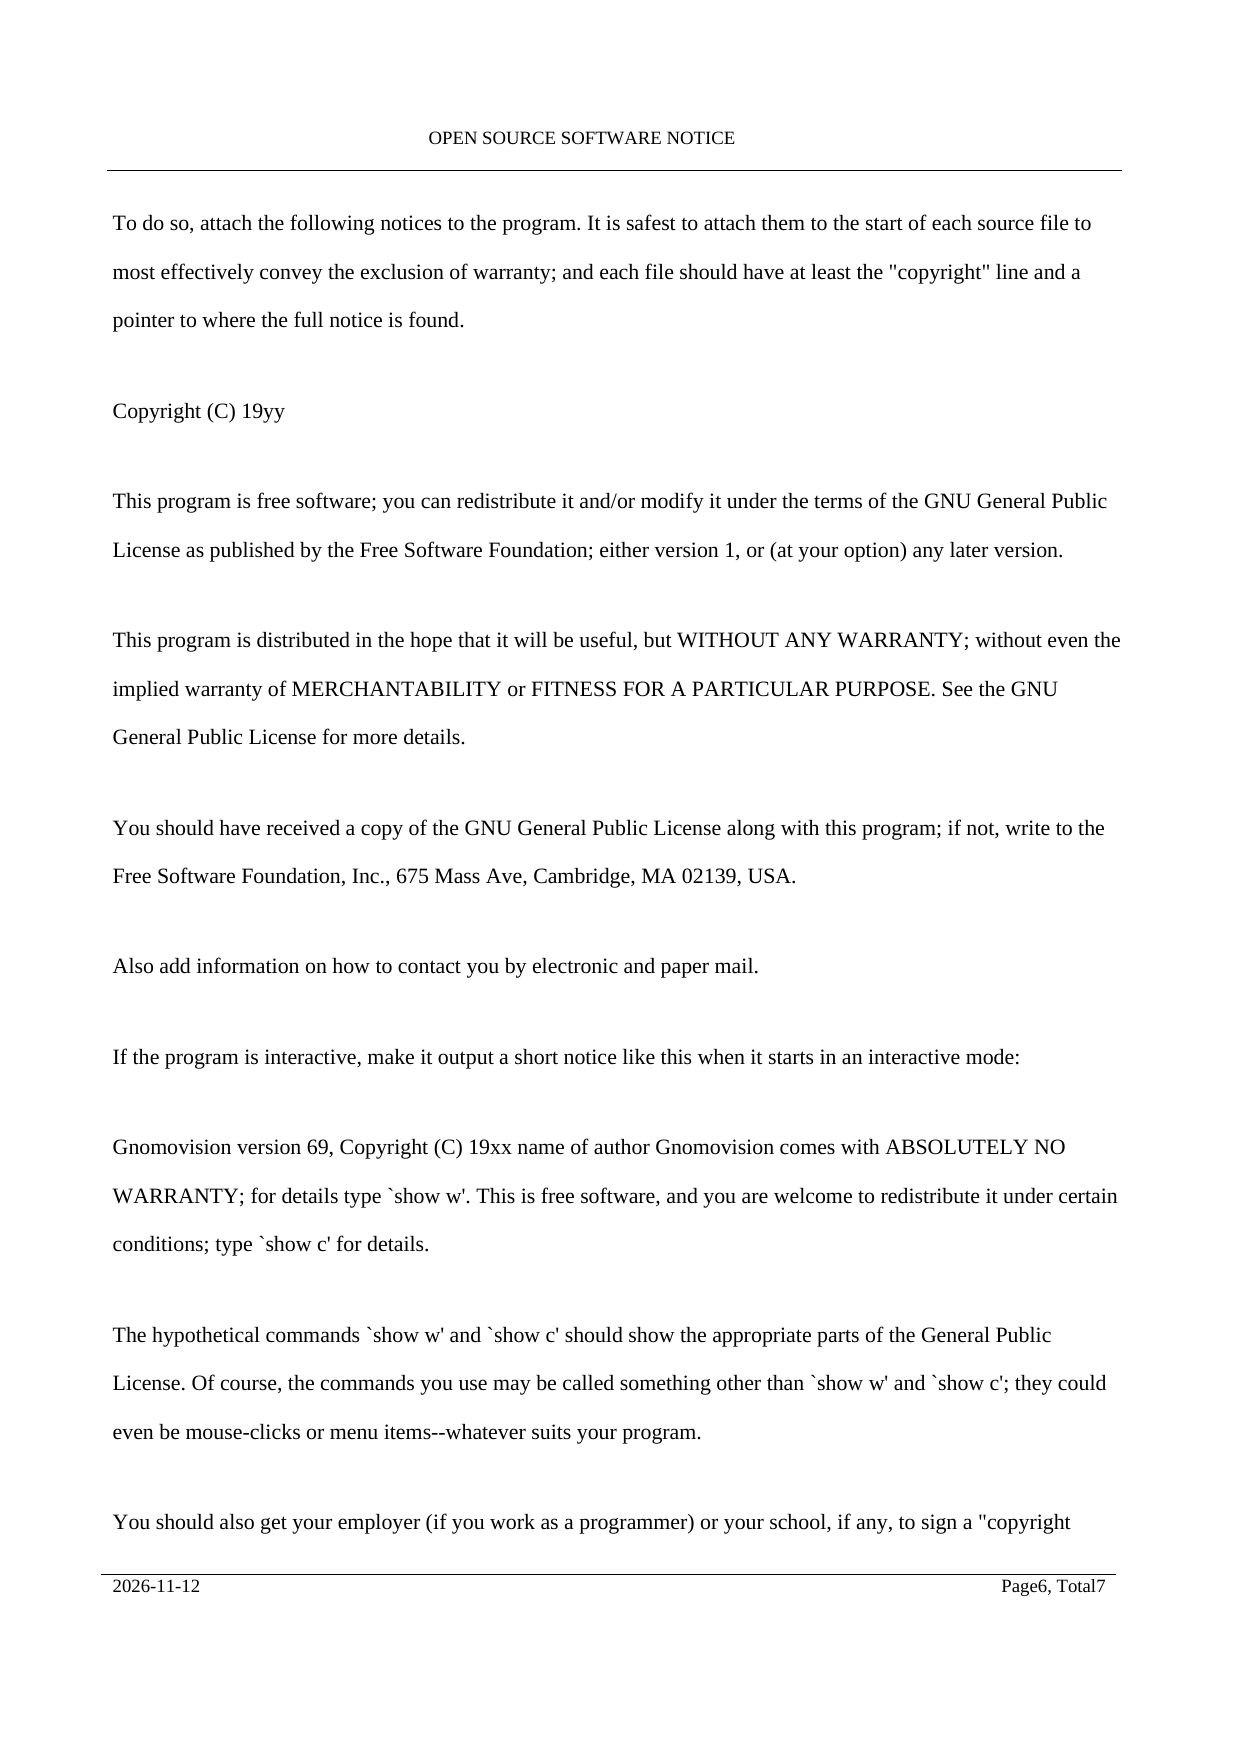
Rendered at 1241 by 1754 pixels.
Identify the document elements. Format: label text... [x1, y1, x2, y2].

text This program is free software; you can redistribute it and/or modify it under the terms of the GNU General Public License as published by the Free Software Foundation; either version 1, or (at your option) any later version. [112, 484, 1128, 566]
text Gnomovision version 69, Copyright (C) 19xx name of author Gnomovision comes with ABSOLUTELY NO WARRANTY; for details type `show w'. This is free software, and you are welcome to redistribute it under certain conditions; type `show c' for details. [112, 1130, 1128, 1260]
text This program is distributed in the hope that it will be useful, but WITHOUT ANY WARRANTY; without even the implied warranty of MERCHANTABILITY or FITNESS FOR A PARTICULAR PURPOSE. See the GNU General Public License for more details. [112, 623, 1128, 753]
text Copyright (C) 19yy [112, 394, 1128, 427]
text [112, 1506, 1128, 1538]
text Also add information on how to contact you by electronic and paper mail. [112, 950, 1128, 982]
text You should have received a copy of the GNU General Public License along with this program; if not, write to the Free Software Foundation, Inc., 675 Mass Ave, Cambridge, MA 02139, USA. [112, 811, 1128, 892]
text The hypothetical commands `show w' and `show c' should show the appropriate parts of the General Public License. Of course, the commands you use may be called something other than `show w' and `show c'; they could even be mouse-clicks or menu items--whatever suits your program. [112, 1318, 1128, 1448]
text If the program is interactive, make it output a short notice like this when it starts in an interactive mode: [112, 1040, 1128, 1073]
text To do so, attach the following notices to the program. It is safest to attach them to the start of each source file to most effectively convey the exclusion of warranty; and each file should have at least the "copyright" line and a pointer to where the full notice is found. [112, 206, 1128, 336]
